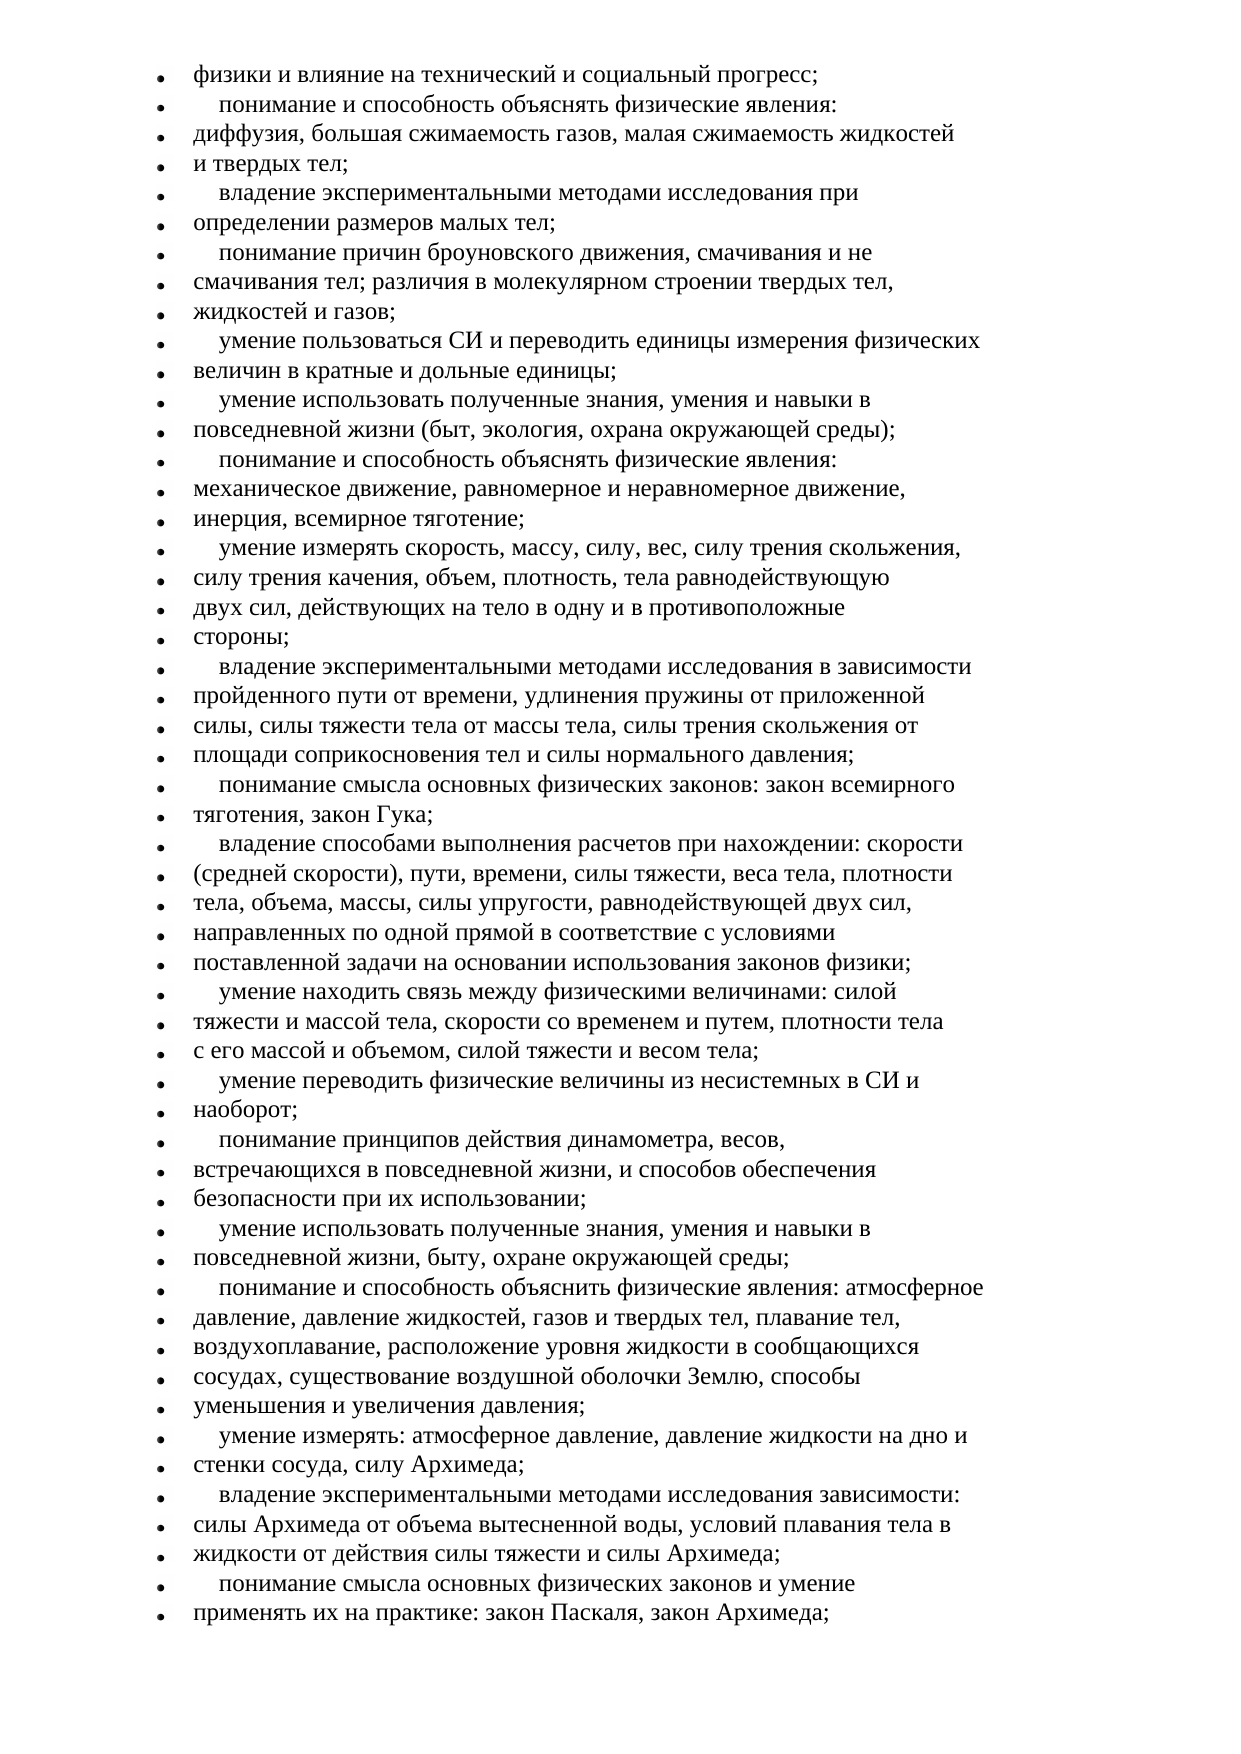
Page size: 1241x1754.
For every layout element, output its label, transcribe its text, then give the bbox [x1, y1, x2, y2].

picture [156, 1574, 174, 1592]
list (средней скорости), пути, времени, силы тяжести, веса тела, плотности [156, 858, 1149, 887]
picture [156, 628, 174, 645]
list  понимание и способность объяснить физические явления: атмосферное [156, 1272, 1149, 1301]
picture [156, 125, 174, 142]
list  понимание смысла основных физических законов: закон всемирного [156, 769, 1149, 798]
picture [156, 775, 174, 793]
list безопасности при их использовании; [156, 1183, 1149, 1212]
picture [156, 568, 174, 586]
picture [156, 184, 174, 201]
list жидкости от действия силы тяжести и силы Архимеда; [156, 1538, 1149, 1567]
picture [156, 480, 174, 497]
picture [156, 1101, 174, 1118]
picture [156, 361, 174, 379]
picture [156, 657, 174, 675]
picture [156, 1071, 174, 1089]
picture [156, 1515, 174, 1532]
list тяжести и массой тела, скорости со временем и путем, плотности тела [156, 1006, 1149, 1034]
list определении размеров малых тел; [156, 207, 1149, 236]
list смачивания тел; различия в молекулярном строении твердых тел, [156, 266, 1149, 295]
list пройденного пути от времени, удлинения пружины от приложенной [156, 680, 1149, 709]
list уменьшения и увеличения давления; [156, 1390, 1149, 1419]
picture [156, 1426, 174, 1444]
list механическое движение, равномерное и неравномерное движение, [156, 473, 1149, 502]
picture [156, 332, 174, 349]
list с его массой и объемом, силой тяжести и весом тела; [156, 1035, 1149, 1064]
list силы Архимеда от объема вытесненной воды, условий плавания тела в [156, 1509, 1149, 1537]
picture [156, 746, 174, 763]
picture [156, 1604, 174, 1621]
list силы, силы тяжести тела от массы тела, силы трения скольжения от [156, 710, 1149, 739]
list и твердых тел; [156, 148, 1149, 177]
list тела, объема, массы, силы упругости, равнодействующей двух сил, [156, 887, 1149, 916]
list  умение измерять: атмосферное давление, давление жидкости на дно и [156, 1420, 1149, 1449]
list  умение переводить физические величины из несистемных в СИ и [156, 1065, 1149, 1094]
list наоборот; [156, 1094, 1149, 1123]
picture [156, 1042, 174, 1059]
list двух сил, действующих на тело в одну и в противоположные [156, 592, 1149, 620]
list жидкостей и газов; [156, 296, 1149, 324]
picture [156, 95, 174, 112]
picture [156, 1190, 174, 1207]
picture [156, 1249, 174, 1266]
list диффузия, большая сжимаемость газов, малая сжимаемость жидкостей [156, 118, 1149, 147]
list силу трения качения, объем, плотность, тела равнодействующую [156, 562, 1149, 591]
list  владение экспериментальными методами исследования в зависимости [156, 651, 1149, 679]
picture [156, 953, 174, 970]
picture [156, 923, 174, 941]
list стороны; [156, 621, 1149, 650]
picture [156, 983, 174, 1000]
picture [156, 509, 174, 527]
list  умение использовать полученные знания, умения и навыки в [156, 1213, 1149, 1242]
list воздухоплавание, расположение уровня жидкости в сообщающихся [156, 1331, 1149, 1360]
list направленных по одной прямой в соответствие с условиями [156, 917, 1149, 946]
picture [156, 687, 174, 704]
picture [156, 716, 174, 734]
picture [156, 539, 174, 556]
list давление, давление жидкостей, газов и твердых тел, плавание тел, [156, 1302, 1149, 1330]
picture [156, 864, 174, 882]
picture [156, 1308, 174, 1325]
picture [156, 420, 174, 438]
list сосудах, существование воздушной оболочки Землю, способы [156, 1361, 1149, 1389]
picture [156, 1278, 174, 1296]
list величин в кратные и дольные единицы; [156, 355, 1149, 384]
list повседневной жизни (быт, экология, охрана окружающей среды); [156, 414, 1149, 443]
picture [156, 1338, 174, 1355]
list  умение измерять скорость, массу, силу, вес, силу трения скольжения, [156, 532, 1149, 561]
picture [156, 450, 174, 467]
list  владение экспериментальными методами исследования зависимости: [156, 1479, 1149, 1508]
list  умение пользоваться СИ и переводить единицы измерения физических [156, 325, 1149, 354]
list физики и влияние на технический и социальный прогресс; [156, 59, 1149, 88]
picture [156, 1367, 174, 1385]
picture [156, 598, 174, 615]
picture [156, 213, 174, 231]
picture [156, 302, 174, 320]
picture [156, 65, 174, 83]
picture [156, 1012, 174, 1030]
list  умение использовать полученные знания, умения и навыки в [156, 384, 1149, 413]
list  понимание смысла основных физических законов и умение [156, 1568, 1149, 1597]
list  владение способами выполнения расчетов при нахождении: скорости [156, 828, 1149, 857]
picture [156, 1485, 174, 1503]
list  понимание и способность объяснять физические явления: [156, 444, 1149, 472]
list  понимание принципов действия динамометра, весов, [156, 1124, 1149, 1153]
list  понимание и способность объяснять физические явления: [156, 89, 1149, 117]
list тяготения, закон Гука; [156, 799, 1149, 827]
list стенки сосуда, силу Архимеда; [156, 1449, 1149, 1478]
picture [156, 894, 174, 911]
picture [156, 835, 174, 852]
picture [156, 391, 174, 408]
list  умение находить связь между физическими величинами: силой [156, 976, 1149, 1005]
picture [156, 243, 174, 260]
picture [156, 1456, 174, 1473]
list поставленной задачи на основании использования законов физики; [156, 947, 1149, 975]
picture [156, 1545, 174, 1562]
picture [156, 273, 174, 290]
picture [156, 1219, 174, 1237]
picture [156, 1160, 174, 1177]
picture [156, 1130, 174, 1148]
picture [156, 154, 174, 172]
list инерция, всемирное тяготение; [156, 503, 1149, 532]
list  понимание причин броуновского движения, смачивания и не [156, 237, 1149, 265]
list площади соприкосновения тел и силы нормального давления; [156, 739, 1149, 768]
picture [156, 805, 174, 822]
picture [156, 1397, 174, 1414]
list встречающихся в повседневной жизни, и способов обеспечения [156, 1154, 1149, 1182]
list повседневной жизни, быту, охране окружающей среды; [156, 1242, 1149, 1271]
list  владение экспериментальными методами исследования при [156, 177, 1149, 206]
list применять их на практике: закон Паскаля, закон Архимеда; [156, 1597, 1149, 1626]
